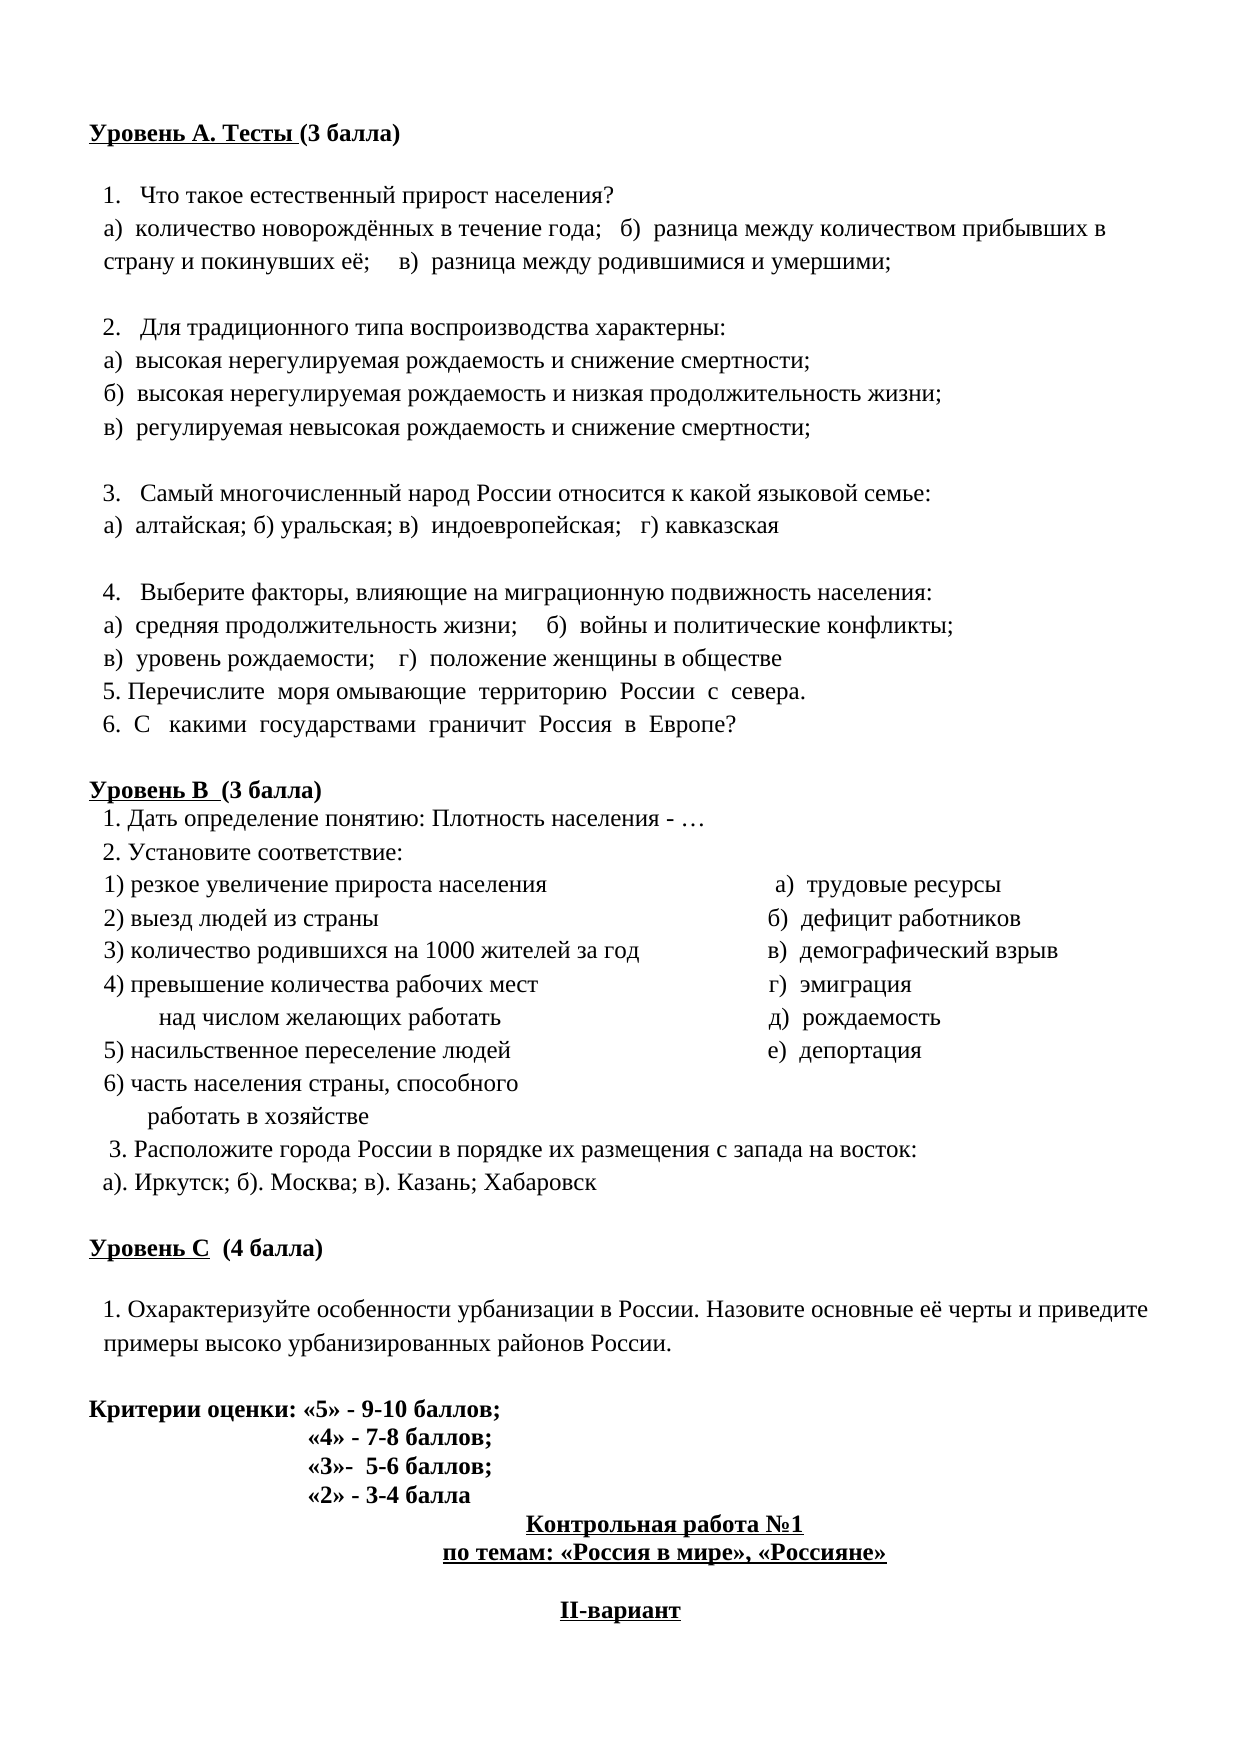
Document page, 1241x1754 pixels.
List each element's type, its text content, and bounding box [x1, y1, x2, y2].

text работать в хозяйстве [102, 1101, 1152, 1129]
text 1. Что такое естественный прирост населения? [102, 180, 1152, 209]
text в) регулируемая невысокая рождаемость и снижение смертности; [102, 412, 1152, 440]
text б) высокая нерегулируемая рождаемость и низкая продолжительность жизни; [102, 378, 1152, 407]
text а) алтайская; б) уральская; в) индоевропейская; г) кавказская [102, 511, 1152, 539]
text 5. Перечислите моря омывающие территорию России с севера. [102, 676, 1152, 704]
text 3. Самый многочисленный народ России относится к какой языковой семье: [102, 478, 1152, 506]
text «3»- 5-6 баллов; [88, 1451, 1152, 1480]
text Контрольная работа №1 [177, 1509, 1152, 1537]
text Уровень С (4 балла) [88, 1233, 1152, 1262]
text Уровень А. Тесты (3 балла) [88, 118, 1152, 147]
text 2. Для традиционного типа воспроизводства характерны: [102, 312, 1152, 341]
text а) количество новорождённых в течение года; б) разница между количеством прибывших в страну и покинувших её; в) разница между родившимися и умершими; [102, 213, 1152, 275]
text над числом желающих работать д) рождаемость [102, 1002, 1152, 1030]
text 6. С какими государствами граничит Россия в Европе? [102, 709, 1152, 737]
text 4. Выберите факторы, влияющие на миграционную подвижность населения: [102, 577, 1152, 605]
text «2» - 3-4 балла [88, 1480, 1152, 1509]
text 1. Охарактеризуйте особенности урбанизации в России. Назовите основные её черты и приведите примеры высоко урбанизированных районов России. [102, 1294, 1152, 1356]
text а) средняя продолжительность жизни; б) войны и политические конфликты; [102, 610, 1152, 638]
text 3. Расположите города России в порядке их размещения с запада на восток: [102, 1134, 1152, 1162]
text 1. Дать определение понятию: Плотность населения - … [102, 803, 1152, 832]
text в) уровень рождаемости; г) положение женщины в обществе [102, 643, 1152, 671]
text «4» - 7-8 баллов; [88, 1422, 1152, 1451]
text 2. Установите соответствие: [102, 837, 1152, 865]
text 4) превышение количества рабочих мест г) эмиграция [102, 969, 1152, 997]
text II-вариант [88, 1595, 1152, 1624]
text а). Иркутск; б). Москва; в). Казань; Хабаровск [102, 1167, 1152, 1196]
text 2) выезд людей из страны б) дефицит работников [102, 903, 1152, 931]
text 3) количество родившихся на 1000 жителей за год в) демографический взрыв [102, 936, 1152, 964]
text Уровень В (3 балла) [88, 775, 1152, 803]
text 5) насильственное переселение людей е) депортация [102, 1035, 1152, 1063]
text по темам: «Россия в мире», «Россияне» [177, 1537, 1152, 1566]
text а) высокая нерегулируемая рождаемость и снижение смертности; [102, 346, 1152, 374]
text Критерии оценки: «5» - 9-10 баллов; [88, 1394, 1152, 1422]
text 1) резкое увеличение прироста населения а) трудовые ресурсы [102, 869, 1152, 898]
text 6) часть населения страны, способного [102, 1068, 1152, 1096]
